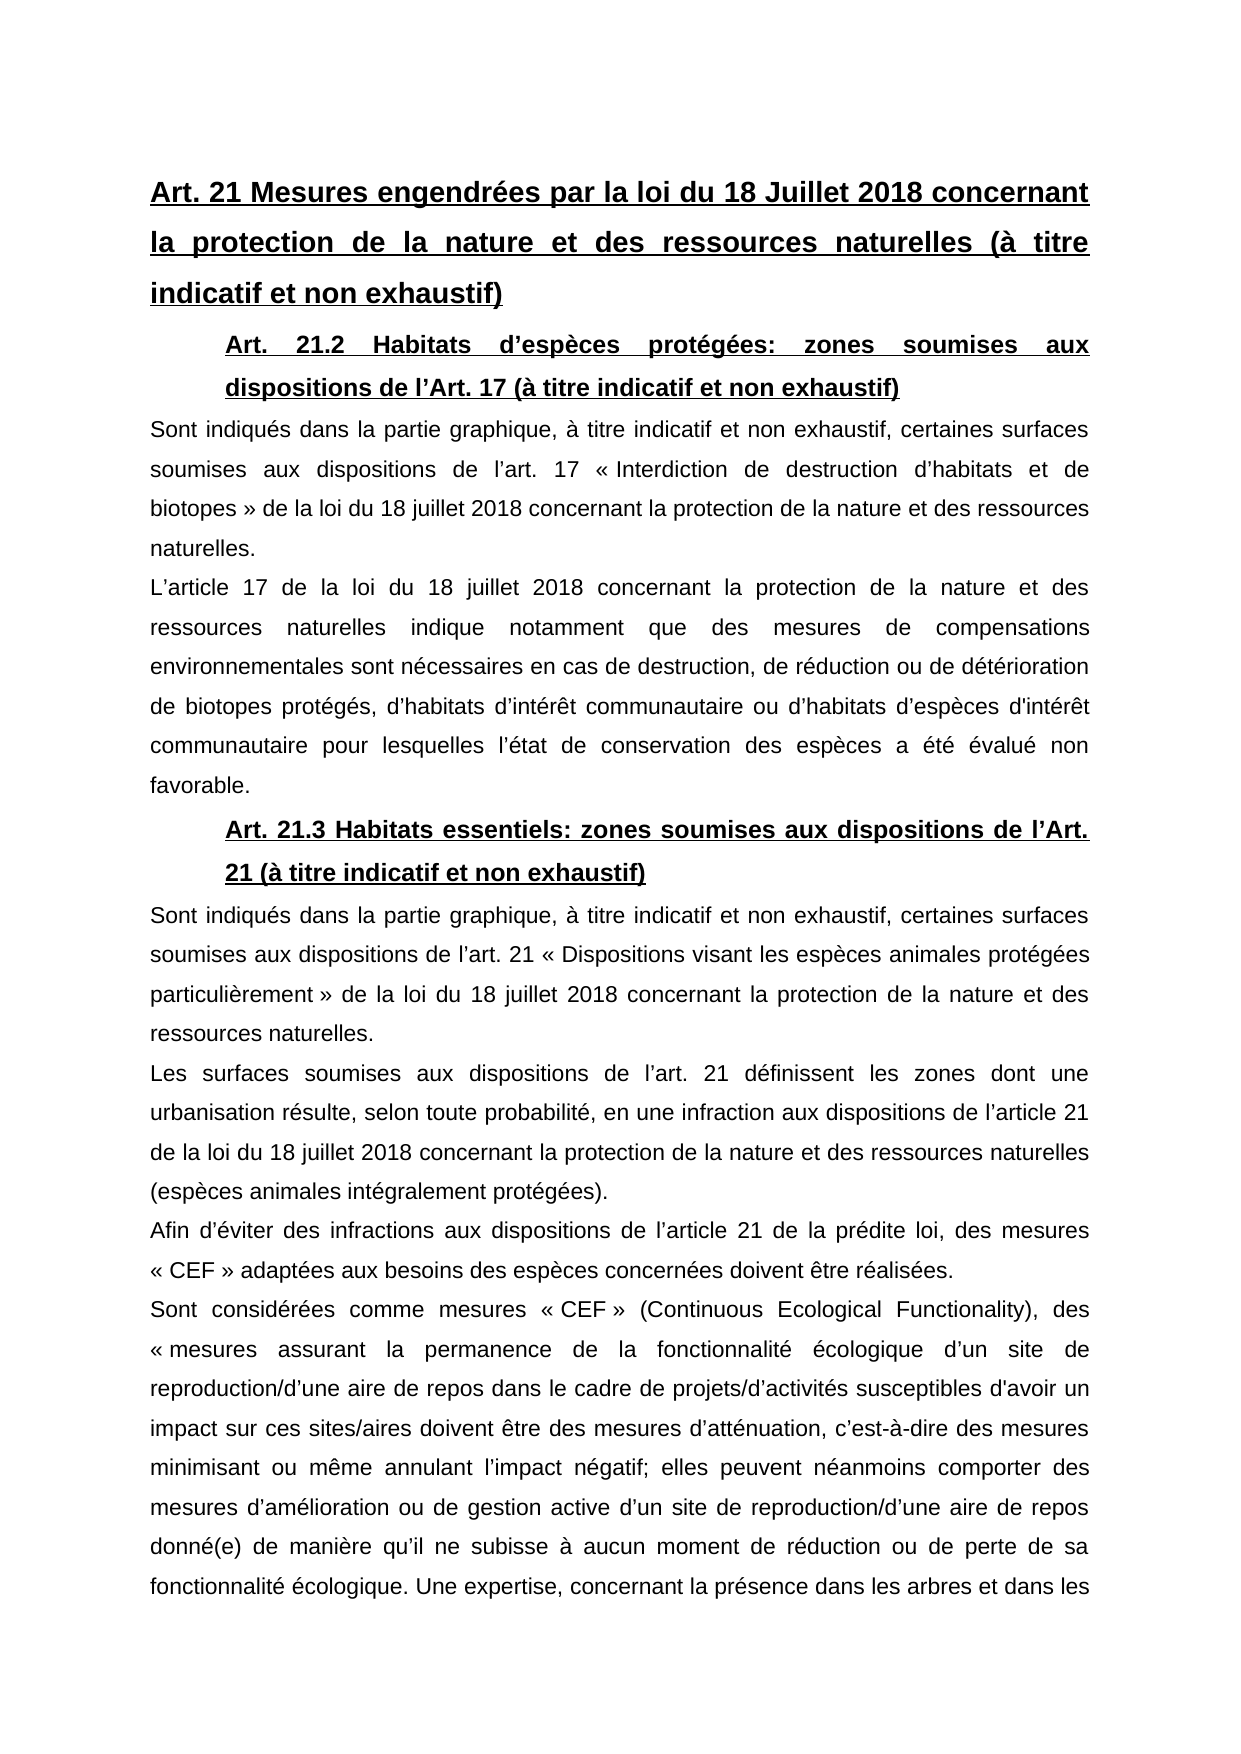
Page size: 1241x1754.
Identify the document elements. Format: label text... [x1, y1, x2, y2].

subtitle Art. 21 Mesures engendrées par la loi du 18 Juillet 2018 concernant la protection de la nature et des ressources naturelles (à titre indicatif et non exhaustif) [150, 256, 1090, 309]
subtitle Art. 21 Mesures engendrées par la loi du 18 Juillet 2018 concernant la protection de la nature et des ressources naturelles (à titre indicatif et non exhaustif) [150, 206, 1090, 254]
subtitle Art. 21.2 Habitats d’espèces protégées: zones soumises aux dispositions de l’Art. 17 (à titre indicatif et non exhaustif) [225, 330, 1090, 355]
subtitle Art. 21.3 Habitats essentiels: zones soumises aux dispositions de l’Art. 21 (à titre indicatif et non exhaustif) [225, 815, 1090, 840]
subtitle Art. 21.3 Habitats essentiels: zones soumises aux dispositions de l’Art. 21 (à titre indicatif et non exhaustif) [225, 841, 1090, 887]
text Sont indiqués dans la partie graphique, à titre indicatif et non exhaustif, certaines surfaces soumises aux dispositions de l’art. 17 « Interdiction de destruction d’habitats et de biotopes » de la loi du 18 juillet 2018 concernant la protection de la nature et des ressources naturelles. [150, 416, 1090, 561]
text L’article 17 de la loi du 18 juillet 2018 concernant la protection de la nature et des ressources naturelles indique notamment que des mesures de compensations environnementales sont nécessaires en cas de destruction, de réduction ou de détérioration de biotopes protégés, d’habitats d’intérêt communautaire ou d’habitats d’espèces d'intérêt communautaire pour lesquelles l’état de conservation des espèces a été évalué non favorable. [150, 574, 1090, 798]
text Les surfaces soumises aux dispositions de l’art. 21 définissent les zones dont une urbanisation résulte, selon toute probabilité, en une infraction aux dispositions de l’article 21 de la loi du 18 juillet 2018 concernant la protection de la nature et des ressources naturelles (espèces animales intégralement protégées). [150, 1059, 1090, 1204]
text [150, 1296, 1090, 1599]
text Sont indiqués dans la partie graphique, à titre indicatif et non exhaustif, certaines surfaces soumises aux dispositions de l’art. 21 « Dispositions visant les espèces animales protégées particulièrement » de la loi du 18 juillet 2018 concernant la protection de la nature et des ressources naturelles. [150, 902, 1090, 1046]
subtitle Art. 21 Mesures engendrées par la loi du 18 Juillet 2018 concernant la protection de la nature et des ressources naturelles (à titre indicatif et non exhaustif) [150, 175, 1090, 204]
subtitle Art. 21.2 Habitats d’espèces protégées: zones soumises aux dispositions de l’Art. 17 (à titre indicatif et non exhaustif) [225, 356, 1090, 402]
text Afin d’éviter des infractions aux dispositions de l’article 21 de la prédite loi, des mesures « CEF » adaptées aux besoins des espèces concernées doivent être réalisées. [150, 1217, 1090, 1283]
